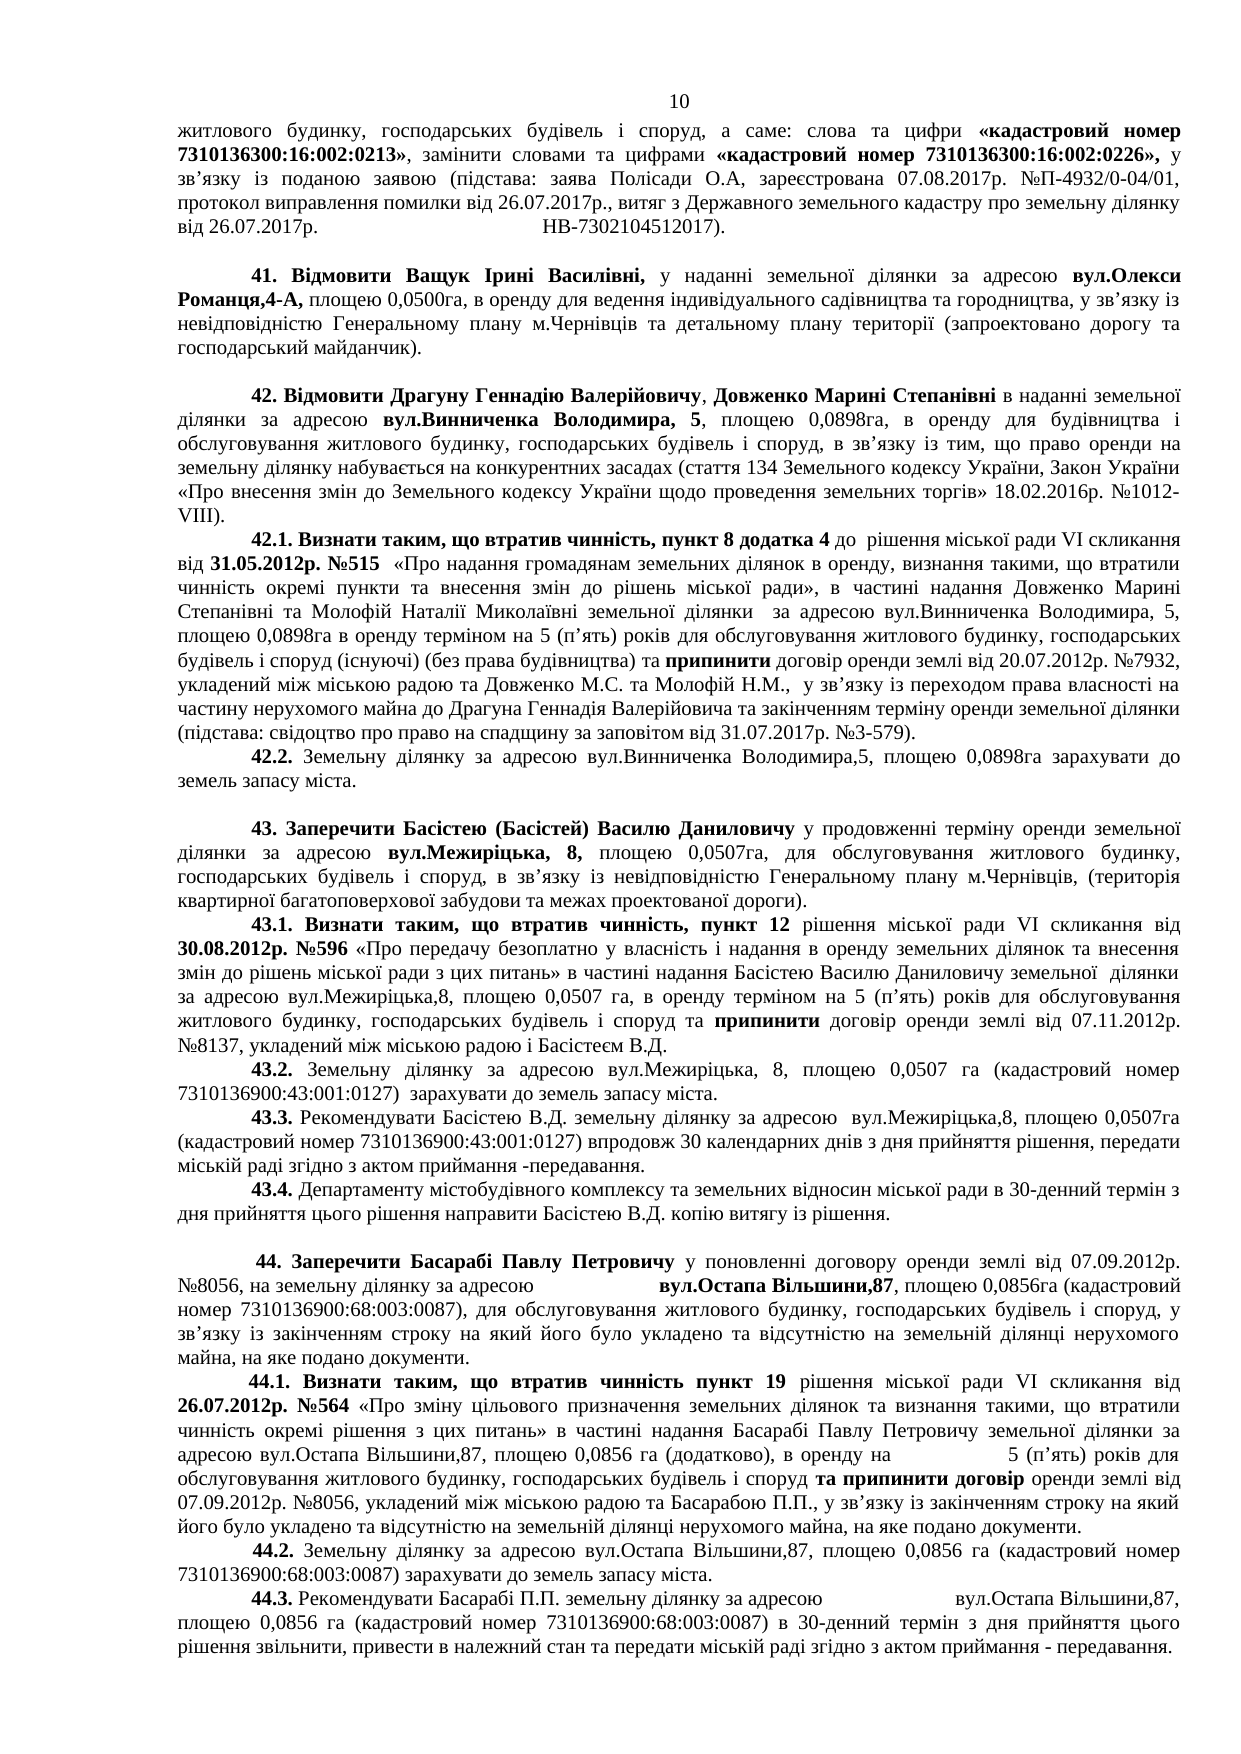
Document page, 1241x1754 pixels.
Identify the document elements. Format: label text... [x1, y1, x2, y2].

text 44.2. Земельну ділянку за адресою вул.Остапа Вільшини,87, площею 0,0856 га (кадастровий номер 7310136900:68:003:0087) зарахувати до земель запасу міста. [177, 1538, 1181, 1586]
text 43. Заперечити Басістею (Басістей) Василю Даниловичу у продовженні терміну оренди земельної ділянки за адресою вул.Межиріцька, 8, площею 0,0507га, для обслуговування житлового будинку, господарських будівель і споруд, в зв’язку із невідповідністю Генеральному плану м.Чернівців, (територія квартирної багатоповерхової забудови та межах проектованої дороги). [177, 816, 1181, 912]
text 41. Відмовити Ващук Ірині Василівні, у наданні земельної ділянки за адресою вул.Олекси Романця,4-А, площею 0,0500га, в оренду для ведення індивідуального садівництва та городництва, у зв’язку із невідповідністю Генеральному плану м.Чернівців та детальному плану території (запроектовано дорогу та господарський майданчик). [177, 262, 1181, 359]
text 43.3. Рекомендувати Басістею В.Д. земельну ділянку за адресою вул.Межиріцька,8, площею 0,0507га (кадастровий номер 7310136900:43:001:0127) впродовж 30 календарних днів з дня прийняття рішення, передати міській раді згідно з актом приймання -передавання. [177, 1105, 1181, 1177]
text 42.2. Земельну ділянку за адресою вул.Винниченка Володимира,5, площею 0,0898га зарахувати до земель запасу міста. [177, 744, 1181, 792]
text 44.1. Визнати таким, що втратив чинність пункт 19 рішення міської ради VI скликання від 26.07.2012р. №564 «Про зміну цільового призначення земельних ділянок та визнання такими, що втратили чинність окремі рішення з цих питань» в частині надання Басарабі Павлу Петровичу земельної ділянки за адресою вул.Остапа Вільшини,87, площею 0,0856 га (додатково), в оренду на 5 (п’ять) років для обслуговування житлового будинку, господарських будівель і споруд та припинити договір оренди землі від 07.09.2012р. №8056, укладений між міською радою та Басарабою П.П., у зв’язку із закінченням строку на який його було укладено та відсутністю на земельній ділянці нерухомого майна, на яке подано документи. [177, 1369, 1181, 1538]
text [177, 118, 1181, 238]
text 43.1. Визнати таким, що втратив чинність, пункт 12 рішення міської ради VІ скликання від 30.08.2012р. №596 «Про передачу безоплатно у власність і надання в оренду земельних ділянок та внесення змін до рішень міської ради з цих питань» в частині надання Басістею Василю Даниловичу земельної ділянки за адресою вул.Межиріцька,8, площею 0,0507 га, в оренду терміном на 5 (п’ять) років для обслуговування житлового будинку, господарських будівель і споруд та припинити договір оренди землі від 07.11.2012р. №8137, укладений між міською радою і Басістеєм В.Д. [177, 912, 1181, 1057]
text 44. Заперечити Басарабі Павлу Петровичу у поновленні договору оренди землі від 07.09.2012р. №8056, на земельну ділянку за адресою вул.Остапа Вільшини,87, площею 0,0856га (кадастровий номер 7310136900:68:003:0087), для обслуговування житлового будинку, господарських будівель і споруд, у зв’язку із закінченням строку на який його було укладено та відсутністю на земельній ділянці нерухомого майна, на яке подано документи. [177, 1249, 1181, 1369]
text 42.1. Визнати таким, що втратив чинність, пункт 8 додатка 4 до рішення міської ради VІ скликання від 31.05.2012р. №515 «Про надання громадянам земельних ділянок в оренду, визнання такими, що втратили чинність окремі пункти та внесення змін до рішень міської ради», в частині надання Довженко Марині Степанівні та Молофій Наталії Миколаївні земельної ділянки за адресою вул.Винниченка Володимира, 5, площею 0,0898га в оренду терміном на 5 (п’ять) років для обслуговування житлового будинку, господарських будівель і споруд (існуючі) (без права будівництва) та припинити договір оренди землі від 20.07.2012р. №7932, укладений між міською радою та Довженко М.С. та Молофій Н.М., у зв’язку із переходом права власності на частину нерухомого майна до Драгуна Геннадія Валерійовича та закінченням терміну оренди земельної ділянки (підстава: свідоцтво про право на спадщину за заповітом від 31.07.2017р. №3-579). [177, 527, 1181, 744]
text 44.3. Рекомендувати Басарабі П.П. земельну ділянку за адресою вул.Остапа Вільшини,87, площею 0,0856 га (кадастровий номер 7310136900:68:003:0087) в 30-денний термін з дня прийняття цього рішення звільнити, привести в належний стан та передати міській раді згідно з актом приймання - передавання. [177, 1586, 1181, 1658]
text 43.2. Земельну ділянку за адресою вул.Межиріцька, 8, площею 0,0507 га (кадастровий номер 7310136900:43:001:0127) зарахувати до земель запасу міста. [177, 1057, 1181, 1105]
text 43.4. Департаменту містобудівного комплексу та земельних відносин міської ради в 30-денний термін з дня прийняття цього рішення направити Басістею В.Д. копію витягу із рішення. [177, 1177, 1181, 1225]
text 42. Відмовити Драгуну Геннадію Валерійовичу, Довженко Марині Степанівні в наданні земельної ділянки за адресою вул.Винниченка Володимира, 5, площею 0,0898га, в оренду для будівництва і обслуговування житлового будинку, господарських будівель і споруд, в зв’язку із тим, що право оренди на земельну ділянку набувається на конкурентних засадах (стаття 134 Земельного кодексу України, Закон України «Про внесення змін до Земельного кодексу України щодо проведення земельних торгів» 18.02.2016р. №1012-VIII). [177, 383, 1181, 527]
